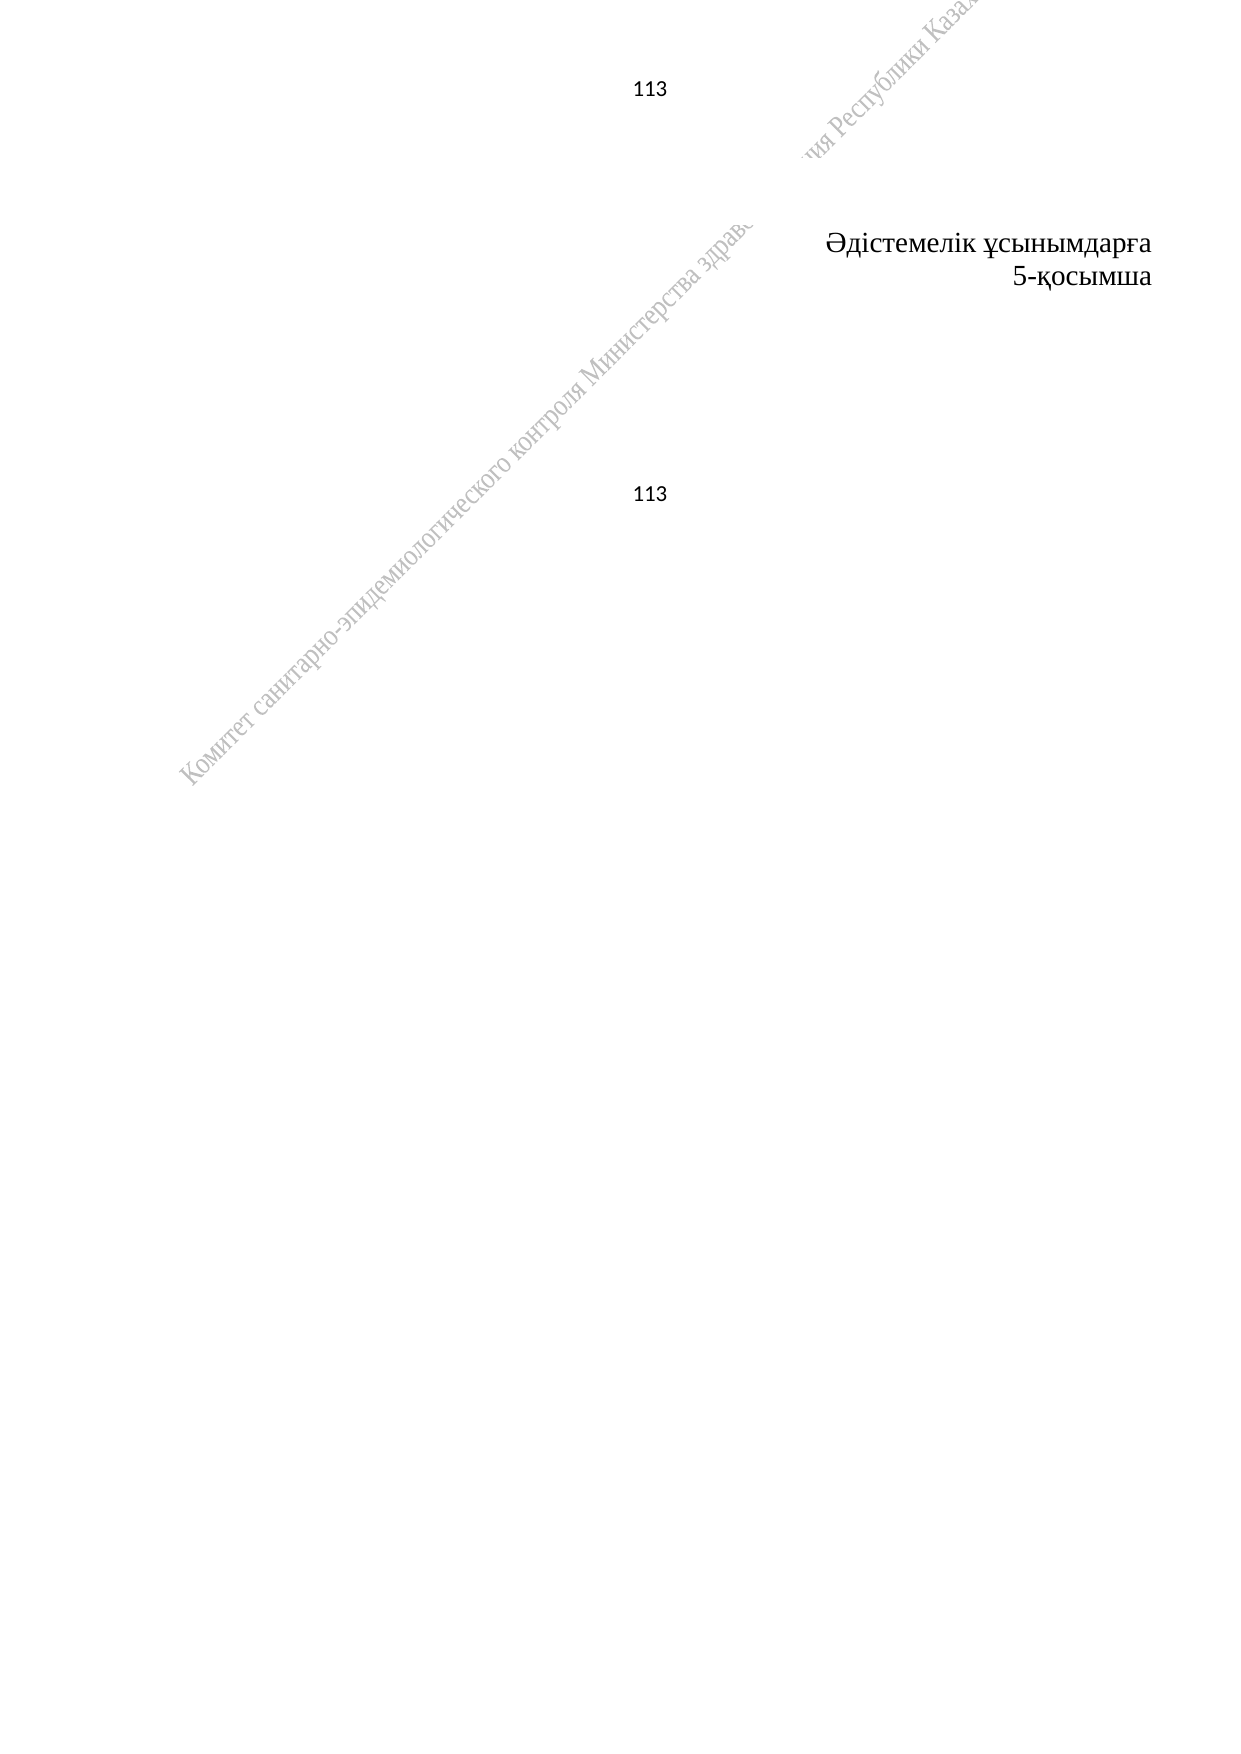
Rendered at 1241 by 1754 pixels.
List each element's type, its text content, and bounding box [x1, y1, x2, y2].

text 5-қосымша [148, 258, 1152, 292]
text Әдістемелік ұсынымдарға [185, 225, 1152, 258]
